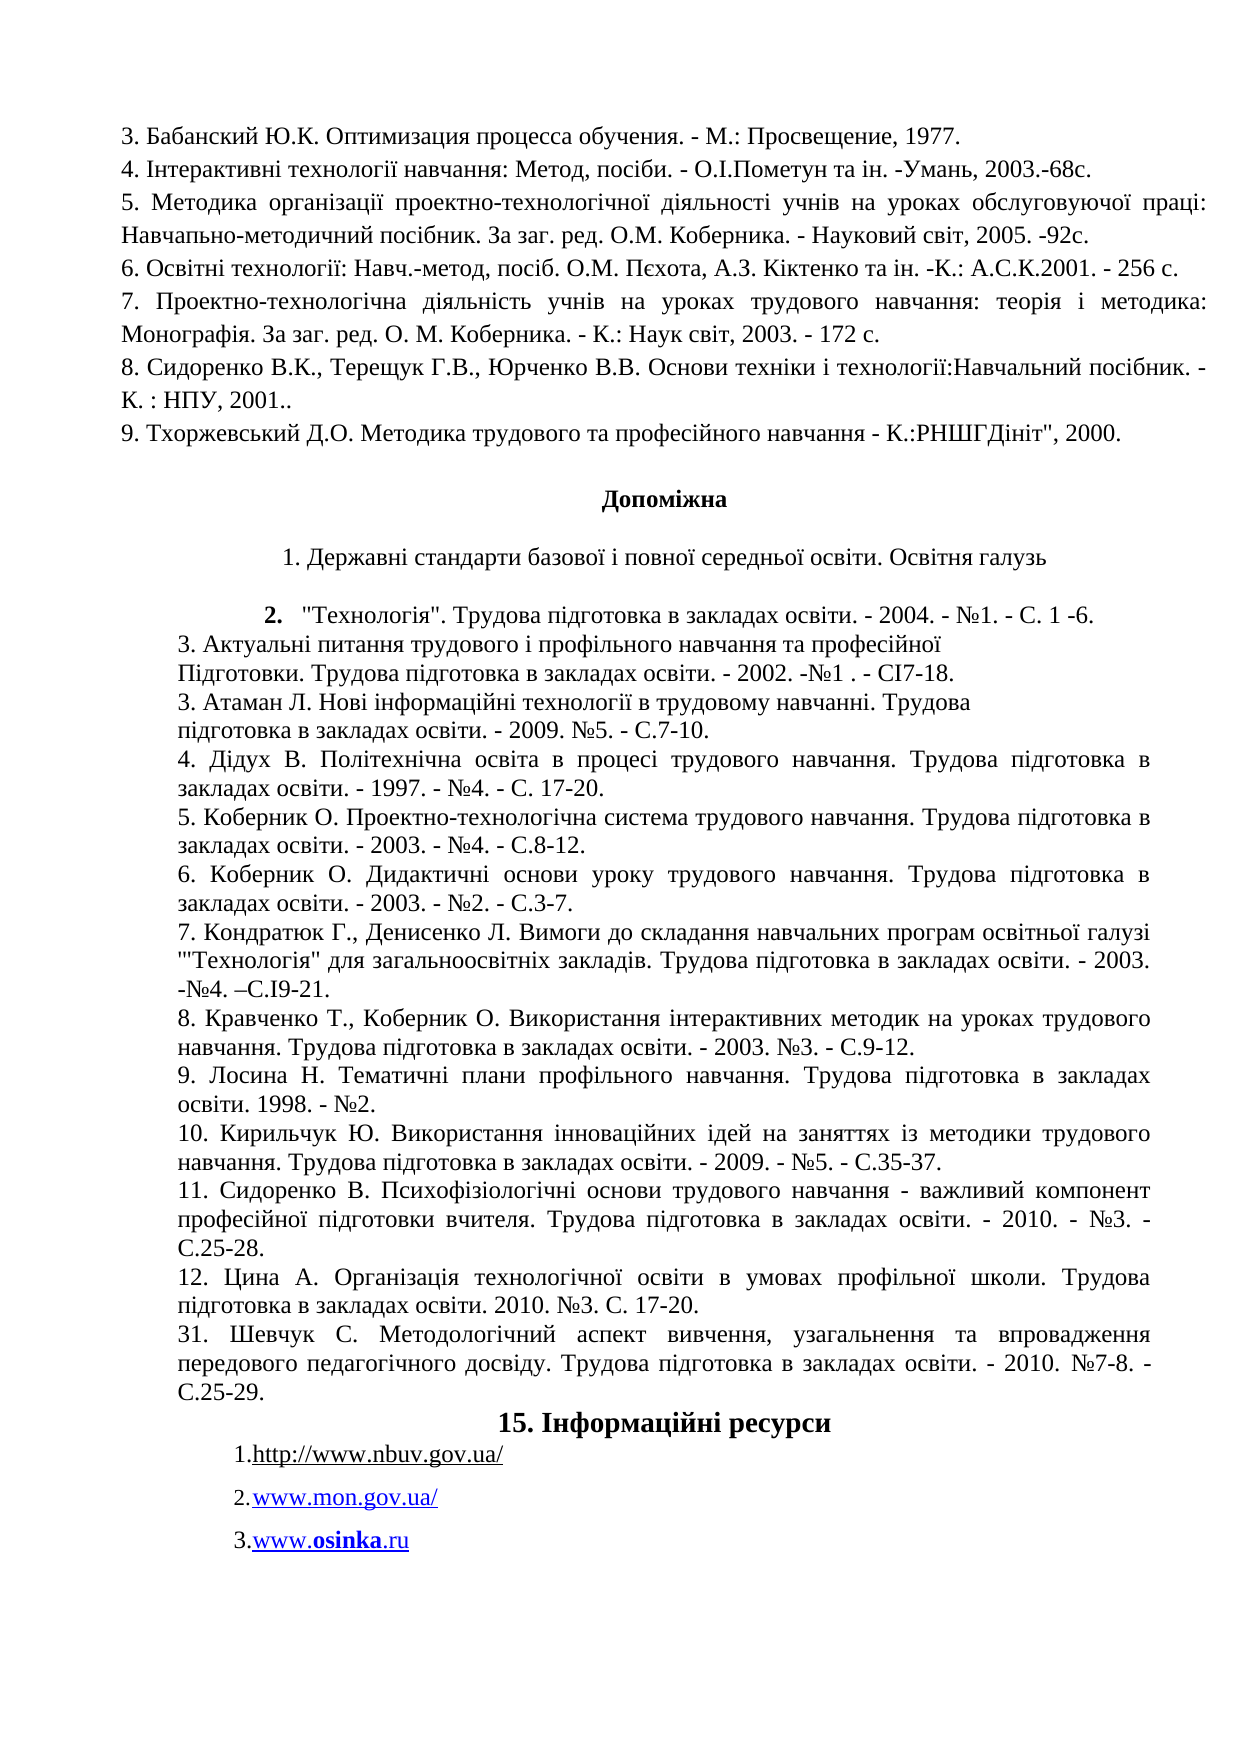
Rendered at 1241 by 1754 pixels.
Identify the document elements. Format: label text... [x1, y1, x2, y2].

text 4. Дідух В. Політехнічна освіта в процесі трудового навчання. Трудова підготовка в закладах освіти. - 1997. - №4. - С. 17-20. [177, 744, 1152, 802]
text 3. Атаман Л. Нові інформаційні технології в трудовому навчанні. Трудова [177, 687, 1152, 715]
text 10. Кирильчук Ю. Використання інноваційних ідей на заняттях із методики трудового навчання. Трудова підготовка в закладах освіти. - 2009. - №5. - С.35-37. [177, 1118, 1152, 1175]
text підготовка в закладах освіти. - 2009. №5. - С.7-10. [177, 715, 1152, 744]
text 5. Коберник О. Проектно-технологічна система трудового навчання. Трудова підготовка в закладах освіти. - 2003. - №4. - С.8-12. [177, 802, 1152, 859]
text 9. Лосина Н. Тематичні плани профільного навчання. Трудова підготовка в закладах освіти. 1998. - №2. [177, 1060, 1152, 1118]
text 12. Цина А. Організація технологічної освіти в умовах профільної школи. Трудова підготовка в закладах освіти. 2010. №3. С. 17-20. [177, 1262, 1152, 1319]
text 3. Актуальні питання трудового і профільного навчання та професійної [177, 629, 1152, 658]
list www.mon.gov.ua/ [177, 1482, 1152, 1511]
text 15. Інформаційні ресурси [177, 1405, 1152, 1439]
list "Технологія". Трудова підготовка в закладах освіти. - 2004. - №1. - С. 1 -6. [207, 600, 1152, 629]
text Підготовки. Трудова підготовка в закладах освіти. - 2002. -№1 . - СІ7-18. [177, 658, 1152, 687]
text 1. Державні стандарти базової і повної середньої освіти. Освітня галузь [177, 542, 1152, 571]
list www.osinka.ru [177, 1525, 1152, 1554]
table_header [118, 118, 1211, 455]
text 6. Коберник О. Дидактичні основи уроку трудового навчання. Трудова підготовка в закладах освіти. - 2003. - №2. - С.3-7. [177, 859, 1152, 917]
list http://www.nbuv.gov.ua/ [177, 1439, 1152, 1468]
text 8. Кравченко Т., Коберник О. Використання інтерактивних методик на уроках трудового навчання. Трудова підготовка в закладах освіти. - 2003. №3. - С.9-12. [177, 1003, 1152, 1060]
text Допоміжна [177, 484, 1152, 513]
text 11. Сидоренко В. Психофізіологічні основи трудового навчання - важливий компонент професійної підготовки вчителя. Трудова підготовка в закладах освіти. - 2010. - №3. - С.25-28. [177, 1175, 1152, 1262]
text 31. Шевчук С. Методологічний аспект вивчення, узагальнення та впровадження передового педагогічного досвіду. Трудова підготовка в закладах освіти. - 2010. №7-8. - С.25-29. [177, 1319, 1152, 1405]
text 7. Кондратюк Г., Денисенко Л. Вимоги до складання навчальних програм освітньої галузі '"Технологія" для загальноосвітніх закладів. Трудова підготовка в закладах освіти. - 2003. -№4. –С.І9-21. [177, 917, 1152, 1003]
